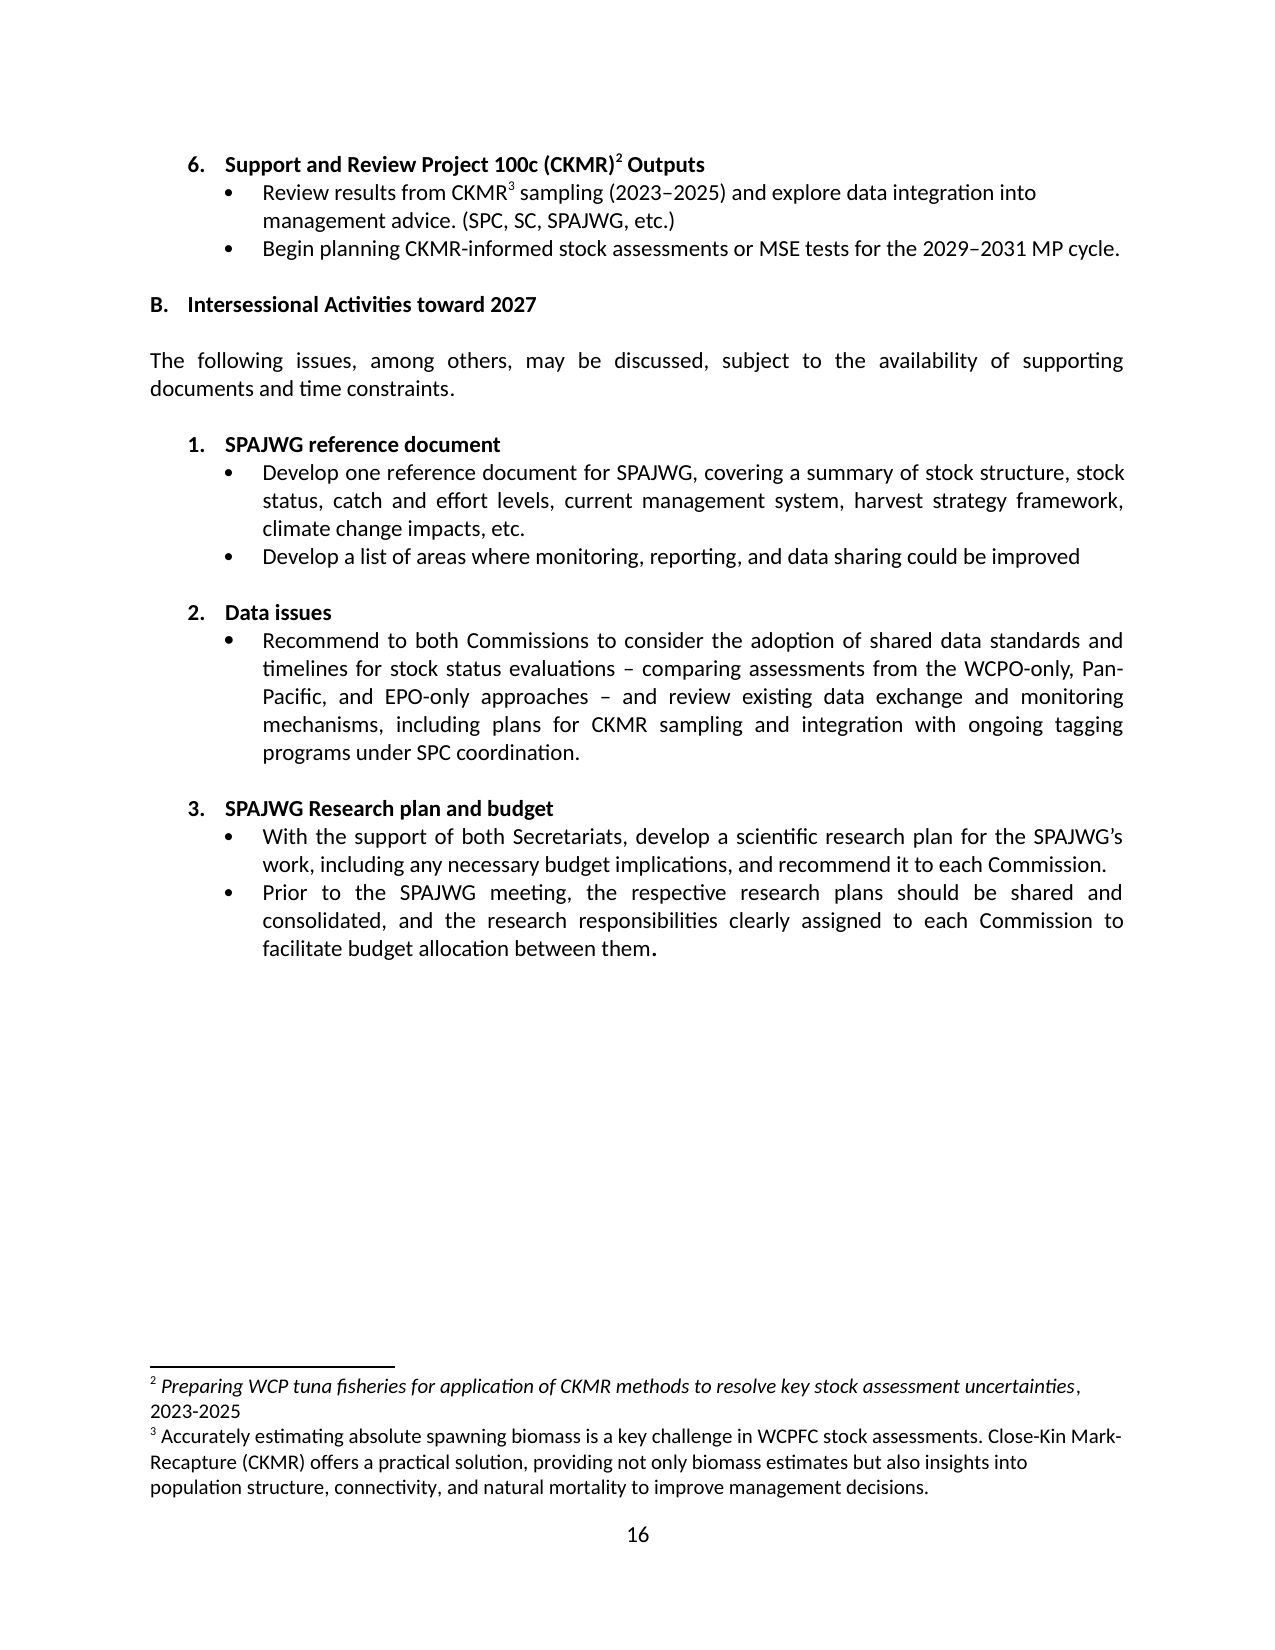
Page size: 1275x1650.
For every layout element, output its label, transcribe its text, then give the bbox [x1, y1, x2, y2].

list SPAJWG reference document [187, 430, 1125, 458]
list Prior to the SPAJWG meeting, the respective research plans should be shared and consolidated, and the research responsibilities clearly assigned to each Commission to facilitate budget allocation between them. [225, 878, 1125, 963]
text The following issues, among others, may be discussed, subject to the availability of supporting documents and time constraints. [150, 346, 1125, 402]
list Develop a list of areas where monitoring, reporting, and data sharing could be improved [225, 542, 1125, 570]
list Support and Review Project 100c (CKMR) Outputs [187, 150, 1125, 178]
list SPAJWG Research plan and budget [187, 794, 1125, 822]
list Develop one reference document for SPAJWG, covering a summary of stock structure, stock status, catch and effort levels, current management system, harvest strategy framework, climate change impacts, etc. [225, 458, 1125, 542]
list Review results from CKMR sampling (2023–2025) and explore data integration into management advice. (SPC, SC, SPAJWG, etc.) [225, 178, 1125, 234]
list Intersessional Activities toward 2027 [150, 290, 1125, 318]
list Data issues [187, 598, 1125, 626]
list Begin planning CKMR-informed stock assessments or MSE tests for the 2029–2031 MP cycle. [225, 234, 1125, 262]
list With the support of both Secretariats, develop a scientific research plan for the SPAJWG’s work, including any necessary budget implications, and recommend it to each Commission. [225, 822, 1125, 878]
list Recommend to both Commissions to consider the adoption of shared data standards and timelines for stock status evaluations – comparing assessments from the WCPO-only, Pan-Pacific, and EPO-only approaches – and review existing data exchange and monitoring mechanisms, including plans for CKMR sampling and integration with ongoing tagging programs under SPC coordination. [225, 626, 1125, 766]
